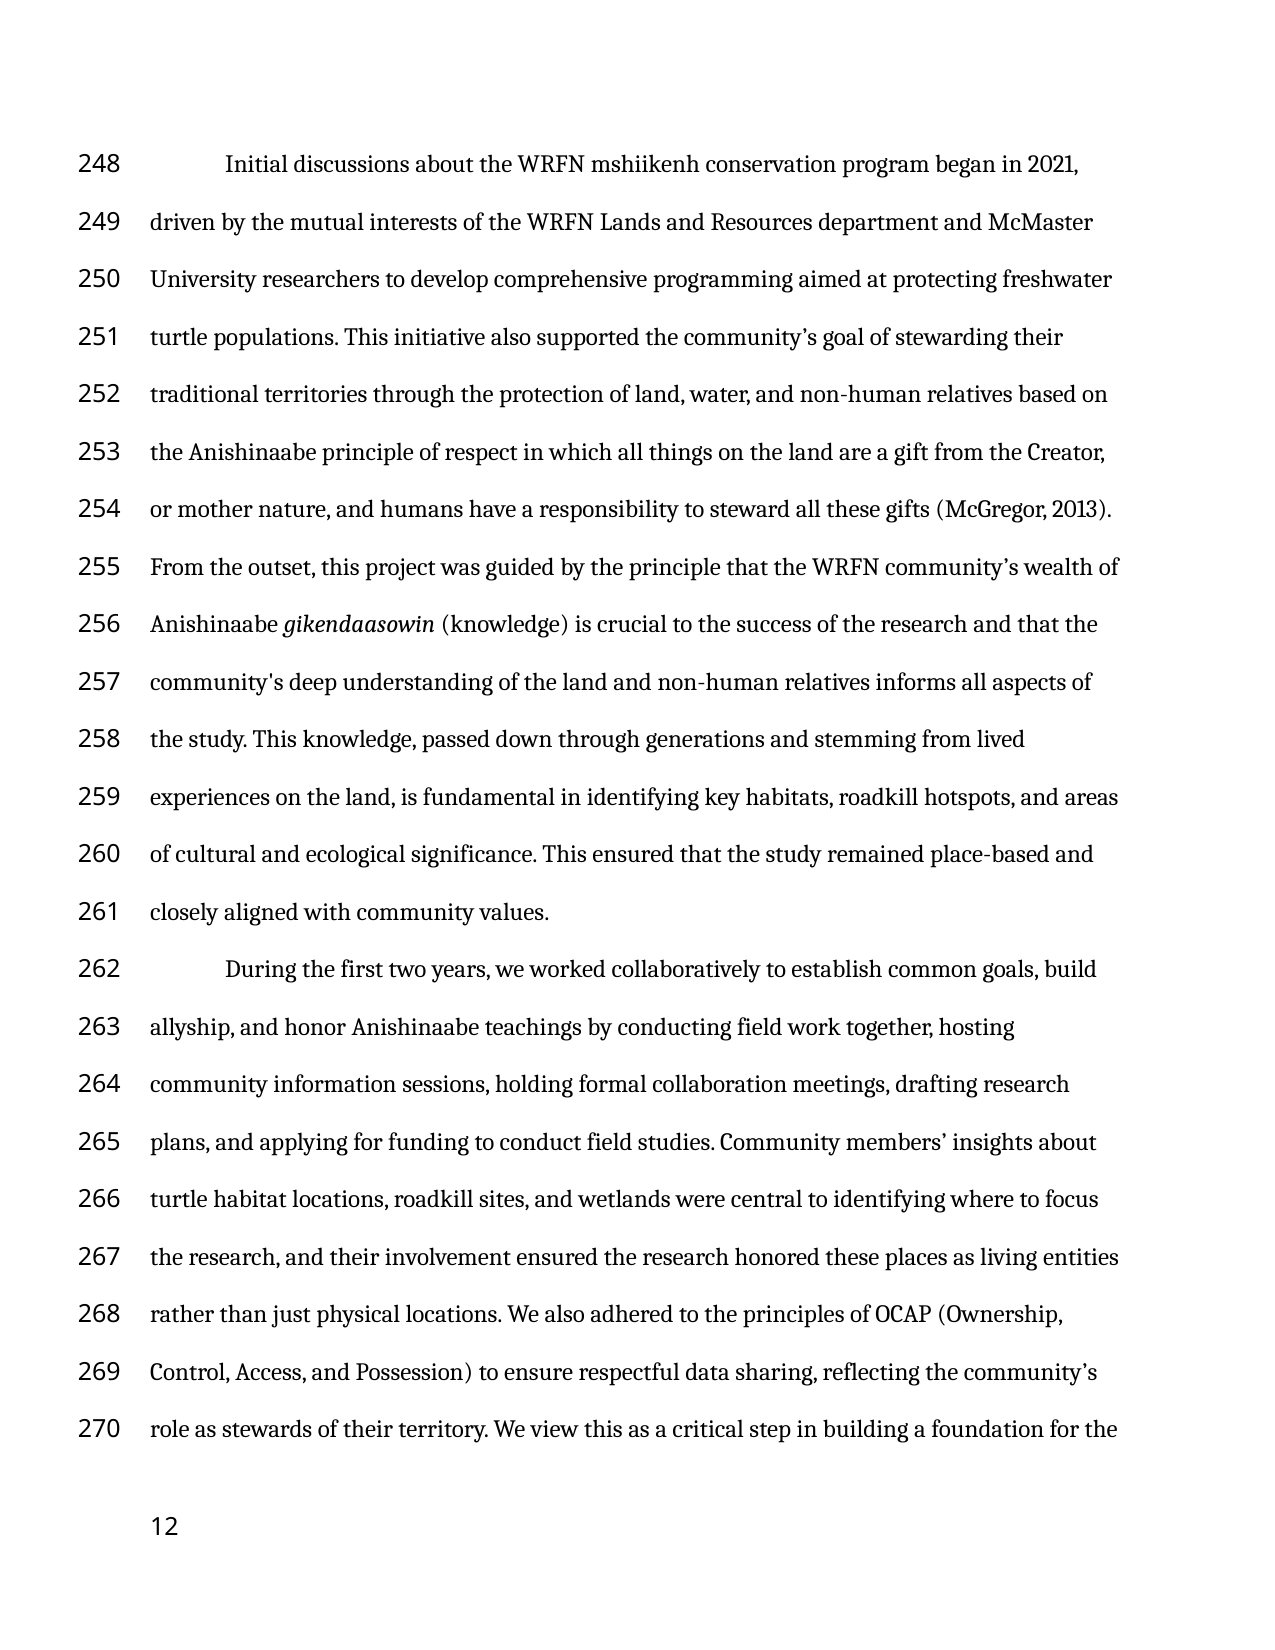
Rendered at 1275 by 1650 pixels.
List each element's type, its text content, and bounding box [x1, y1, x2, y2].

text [150, 955, 1125, 1444]
text Initial discussions about the WRFN mshiikenh conservation program began in 2021, driven by the mutual interests of the WRFN Lands and Resources department and McMaster University researchers to develop comprehensive programming aimed at protecting freshwater turtle populations. This initiative also supported the community’s goal of stewarding their traditional territories through the protection of land, water, and non-human relatives based on the Anishinaabe principle of respect in which all things on the land are a gift from the Creator, or mother nature, and humans have a responsibility to steward all these gifts (McGregor, 2013). From the outset, this project was guided by the principle that the WRFN community’s wealth of Anishinaabe gikendaasowin (knowledge) is crucial to the success of the research and that the community's deep understanding of the land and non-human relatives informs all aspects of the study. This knowledge, passed down through generations and stemming from lived experiences on the land, is fundamental in identifying key habitats, roadkill hotspots, and areas of cultural and ecological significance. This ensured that the study remained place-based and closely aligned with community values. [150, 150, 1125, 926]
